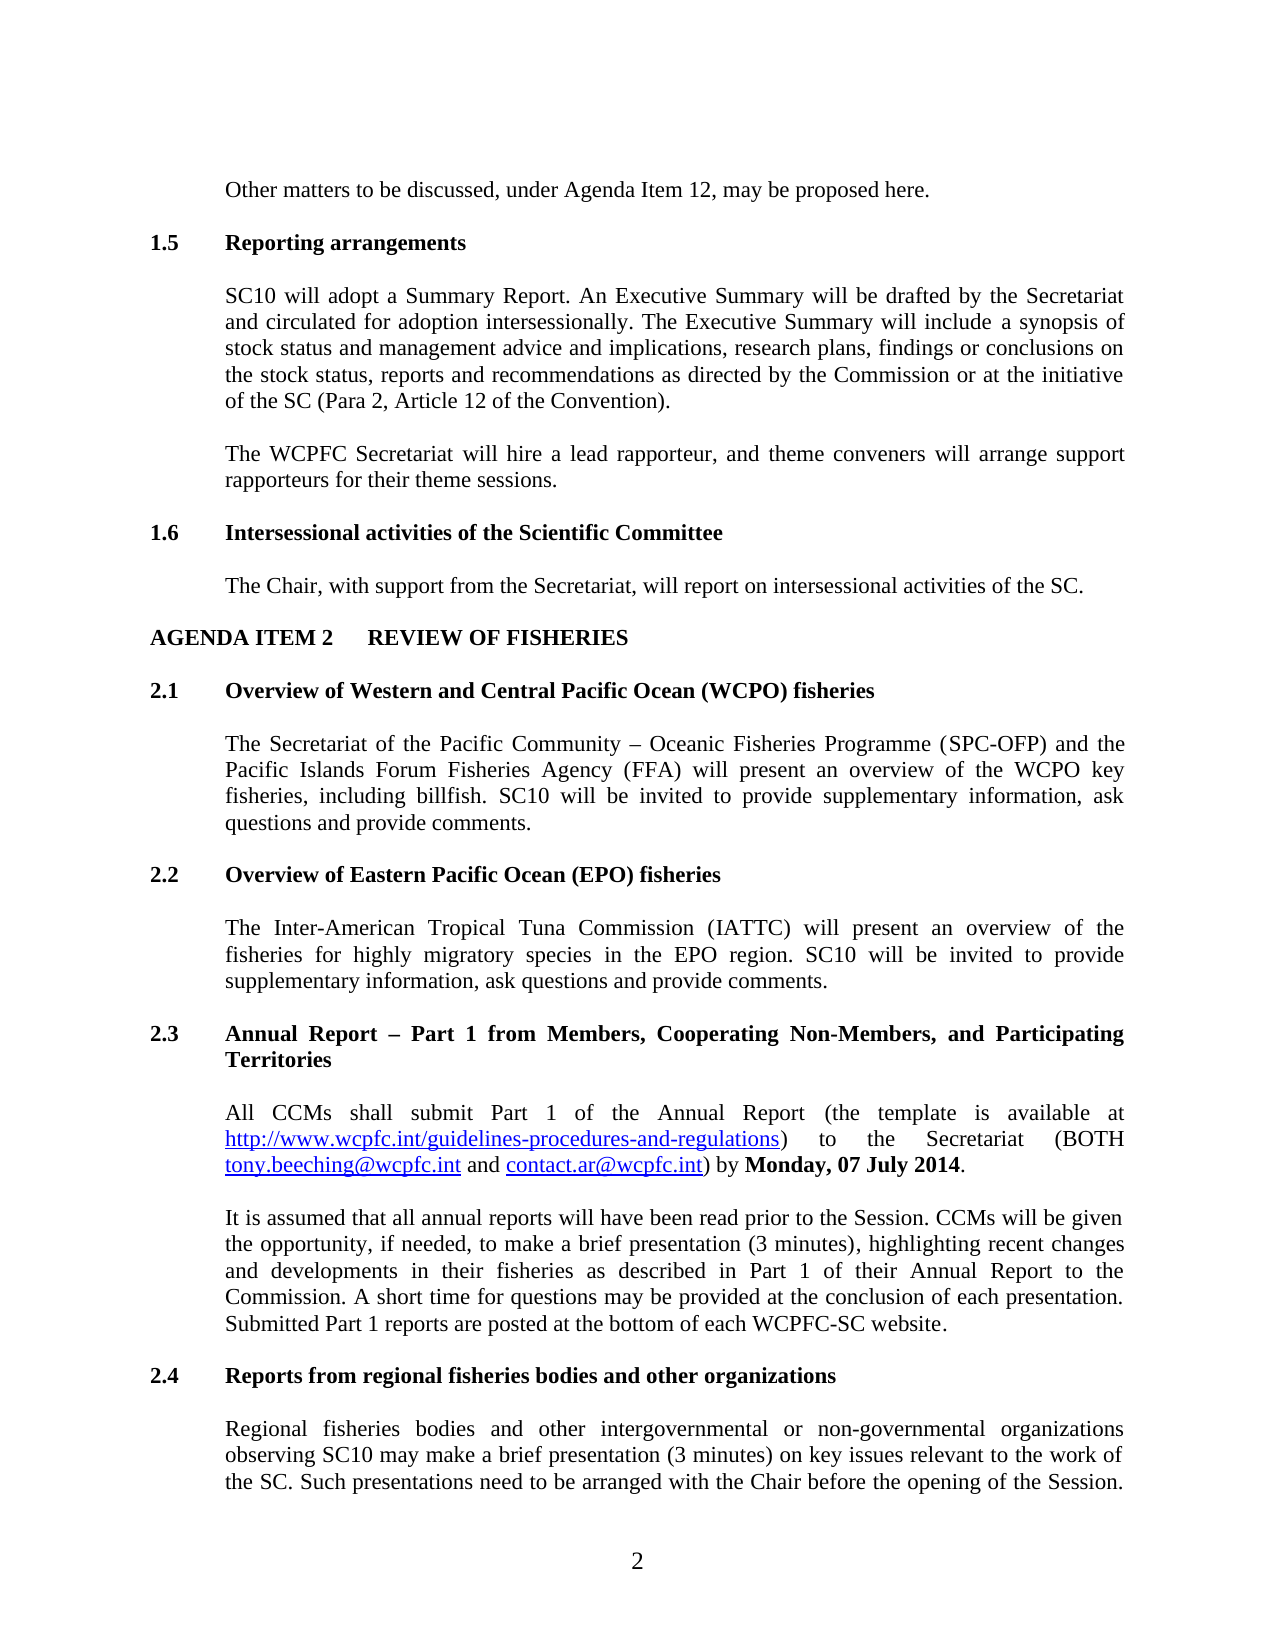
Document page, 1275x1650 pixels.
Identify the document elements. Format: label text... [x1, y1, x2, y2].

text The Secretariat of the Pacific Community – Oceanic Fisheries Programme (SPC-OFP) and the Pacific Islands Forum Fisheries Agency (FFA) will present an overview of the WCPO key fisheries, including billfish. SC10 will be invited to provide supplementary information, ask questions and provide comments. [225, 730, 1125, 835]
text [225, 1415, 1125, 1494]
text It is assumed that all annual reports will have been read prior to the Session. CCMs will be given the opportunity, if needed, to make a brief presentation (3 minutes), highlighting recent changes and developments in their fisheries as described in Part 1 of their Annual Report to the Commission. A short time for questions may be provided at the conclusion of each presentation. Submitted Part 1 reports are posted at the bottom of each WCPFC-SC website. [225, 1204, 1125, 1336]
list Reporting arrangements [150, 229, 1125, 255]
text All CCMs shall submit Part 1 of the Annual Report (the template is available at http://www.wcpfc.int/guidelines-procedures-and-regulations) to the Secretariat (BOTH tony.beeching@wcpfc.int and contact.ar@wcpfc.int) by Monday, 07 July 2014. [225, 1099, 1125, 1178]
list Overview of Eastern Pacific Ocean (EPO) fisheries [150, 862, 1125, 888]
list Annual Report – Part 1 from Members, Cooperating Non-Members, and Participating Territories [150, 1020, 1125, 1072]
list REVIEW OF FISHERIES [150, 624, 1125, 651]
list Overview of Western and Central Pacific Ocean (WCPO) fisheries [150, 677, 1125, 703]
text The Inter-American Tropical Tuna Commission (IATTC) will present an overview of the fisheries for highly migratory species in the EPO region. SC10 will be invited to provide supplementary information, ask questions and provide comments. [225, 914, 1125, 993]
list Intersessional activities of the Scientific Committee [150, 519, 1125, 545]
text SC10 will adopt a Summary Report. An Executive Summary will be drafted by the Secretariat and circulated for adoption intersessionally. The Executive Summary will include a synopsis of stock status and management advice and implications, research plans, findings or conclusions on the stock status, reports and recommendations as directed by the Commission or at the initiative of the SC (Para 2, Article 12 of the Convention). [225, 282, 1125, 413]
list Reports from regional fisheries bodies and other organizations [150, 1362, 1125, 1389]
text The WCPFC Secretariat will hire a lead rapporteur, and theme conveners will arrange support rapporteurs for their theme sessions. [225, 440, 1125, 493]
text The Chair, with support from the Secretariat, will report on intersessional activities of the SC. [225, 572, 1125, 598]
text Other matters to be discussed, under Agenda Item 12, may be proposed here. [225, 176, 1125, 203]
